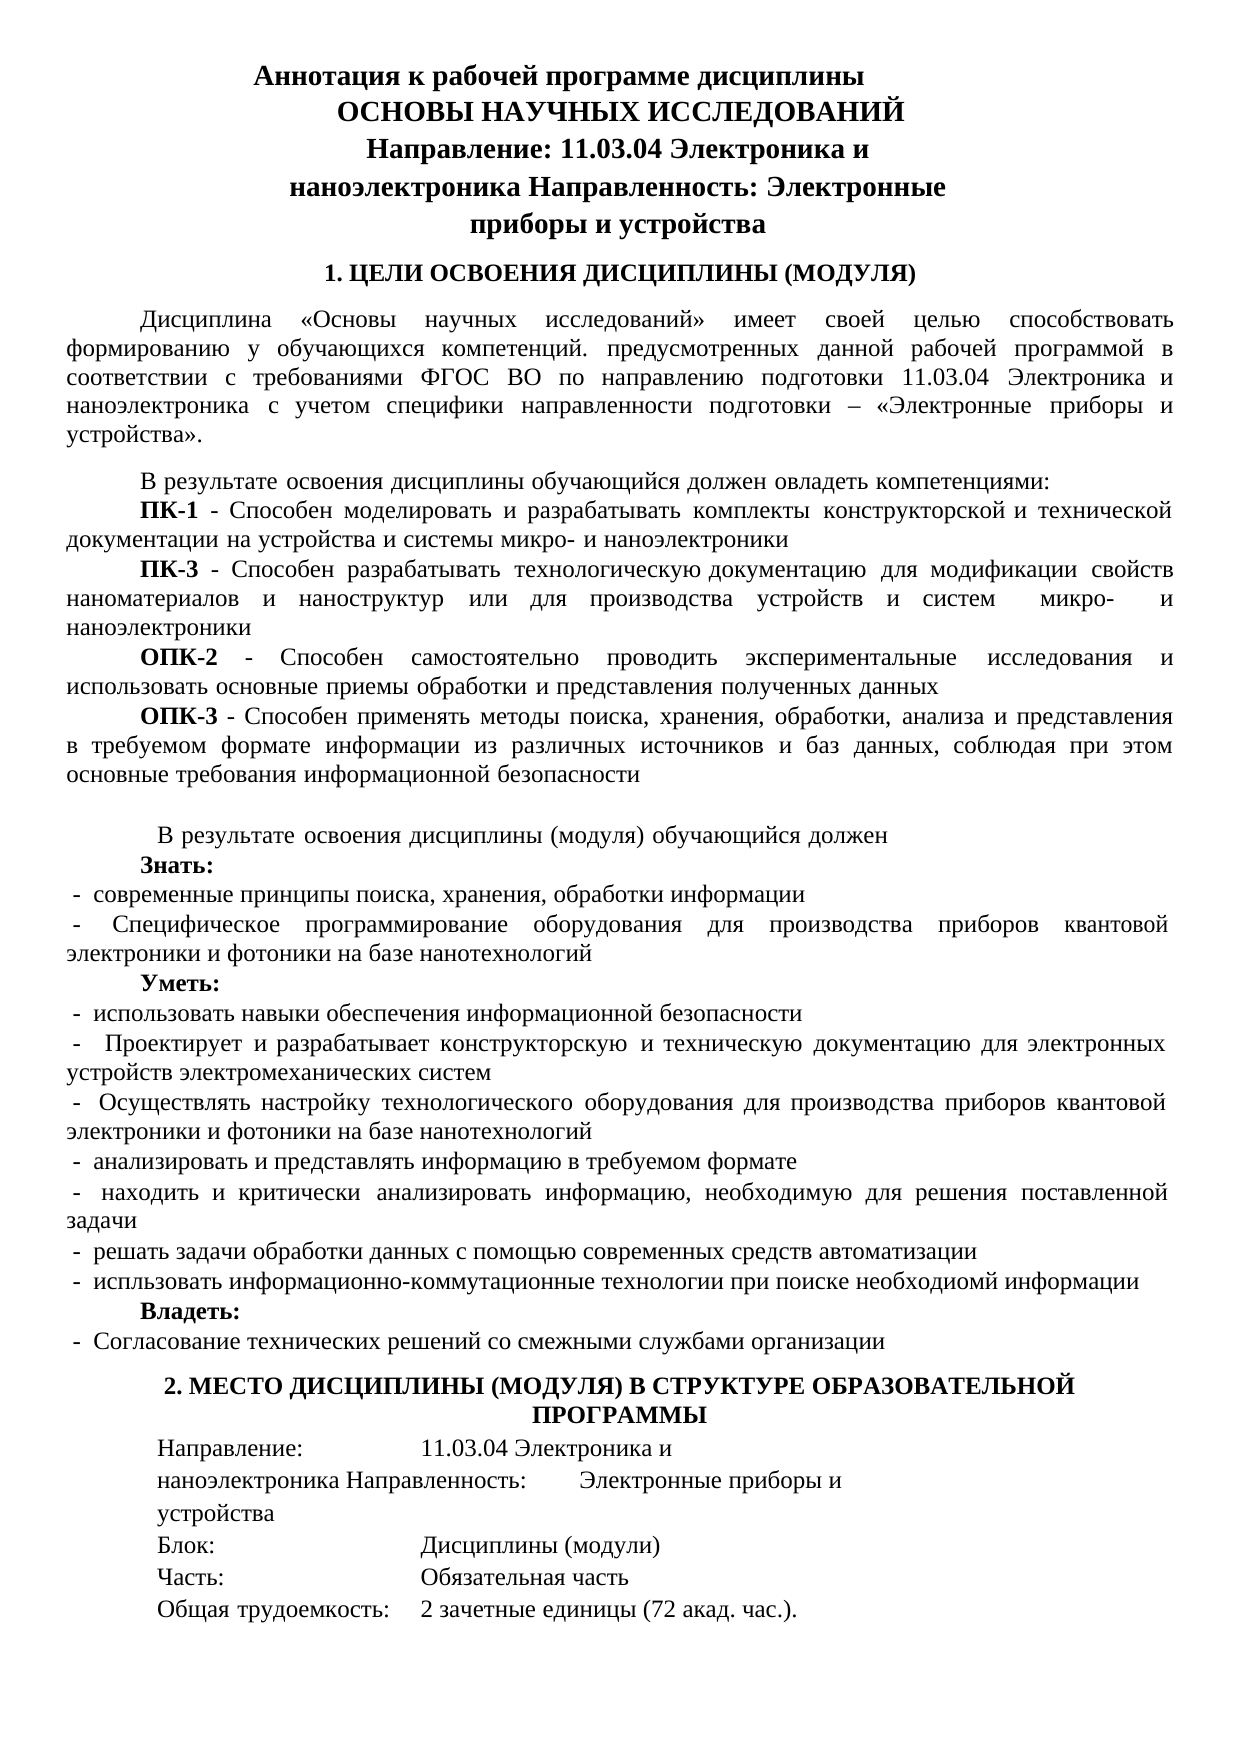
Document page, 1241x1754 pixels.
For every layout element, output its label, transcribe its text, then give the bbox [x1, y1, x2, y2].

subtitle Уметь: [140, 968, 1186, 997]
text ПК-1 - Способен моделировать и разрабатывать комплекты конструкторской и технической документации на устройства и системы микро- и наноэлектроники [66, 495, 1172, 553]
list испльзовать информационно-коммутационные технологии при поиске необходиомй информации [72, 1266, 1186, 1295]
text ОПК-3 - Способен применять методы поиска, хранения, обработки, анализа и представления в требуемом формате информации из различных источников и баз данных, соблюдая при этом основные требования информационной безопасности [66, 701, 1173, 787]
text В результате освоения дисциплины (модуля) обучающийся должен [157, 820, 1186, 849]
list Специфическое программирование оборудования для производства приборов квантовой электроники и фотоники на базе нанотехнологий [66, 909, 1173, 967]
text Дисциплины (модули) Обязательная часть [420, 1530, 804, 1591]
list Согласование технических решений со смежными службами организации [72, 1326, 1186, 1355]
text ПК-3 - Способен разрабатывать технологическую документацию для модификации свойств наноматериалов и наноструктур или для производства устройств и систем микро- и наноэлектроники [66, 554, 1174, 641]
text Блок: Часть: [157, 1530, 224, 1591]
subtitle Знать: [140, 850, 1186, 878]
subtitle Владеть: [140, 1296, 1186, 1325]
list анализировать и представлять информацию в требуемом формате [72, 1146, 1186, 1175]
subtitle 1. ЦЕЛИ ОСВОЕНИЯ ДИСЦИПЛИНЫ (МОДУЛЯ) [322, 258, 917, 287]
text Дисциплина «Основы научных исследований» имеет своей целью способствовать формированию у обучающихся компетенций. предусмотренных данной рабочей программой в соответствии с требованиями ФГОС ВО по направлению подготовки 11.03.04 Электроника и наноэлектроника с учетом специфики направленности подготовки – «Электронные приборы и устройства». [66, 304, 1174, 448]
text В результате освоения дисциплины обучающийся должен овладеть компетенциями: [140, 466, 1186, 494]
list современные принципы поиска, хранения, обработки информации [72, 879, 1186, 908]
subtitle 2. МЕСТО ДИСЦИПЛИНЫ (МОДУЛЯ) В СТРУКТУРЕ ОБРАЗОВАТЕЛЬНОЙ ПРОГРАММЫ [163, 1371, 1076, 1428]
text ОПК-2 - Способен самостоятельно проводить экспериментальные исследования и использовать основные приемы обработки и представления полученных данных [66, 642, 1174, 700]
list находить и критически анализировать информацию, необходимую для решения поставленной задачи [66, 1177, 1173, 1234]
text Направление: 11.03.04 Электроника и наноэлектроника Направленность: Электронные приборы и устройства [157, 1433, 852, 1526]
list Проектирует и разрабатывает конструкторскую и техническую документацию для электронных устройств электромеханических систем [66, 1028, 1171, 1086]
list использовать навыки обеспечения информационной безопасности [72, 998, 1186, 1027]
list Осуществлять настройку технологического оборудования для производства приборов квантовой электроники и фотоники на базе нанотехнологий [66, 1087, 1173, 1145]
text Направление: 11.03.04 Электроника и наноэлектроника Направленность: Электронные приборы и устройства [250, 132, 986, 239]
subtitle ОСНОВЫ НАУЧНЫХ ИССЛЕДОВАНИЙ [55, 94, 1186, 128]
list решать задачи обработки данных с помощью современных средств автоматизации [72, 1236, 1186, 1264]
text Общая трудоемкость: 2 зачетные единицы (72 акад. час.). [157, 1594, 1186, 1623]
